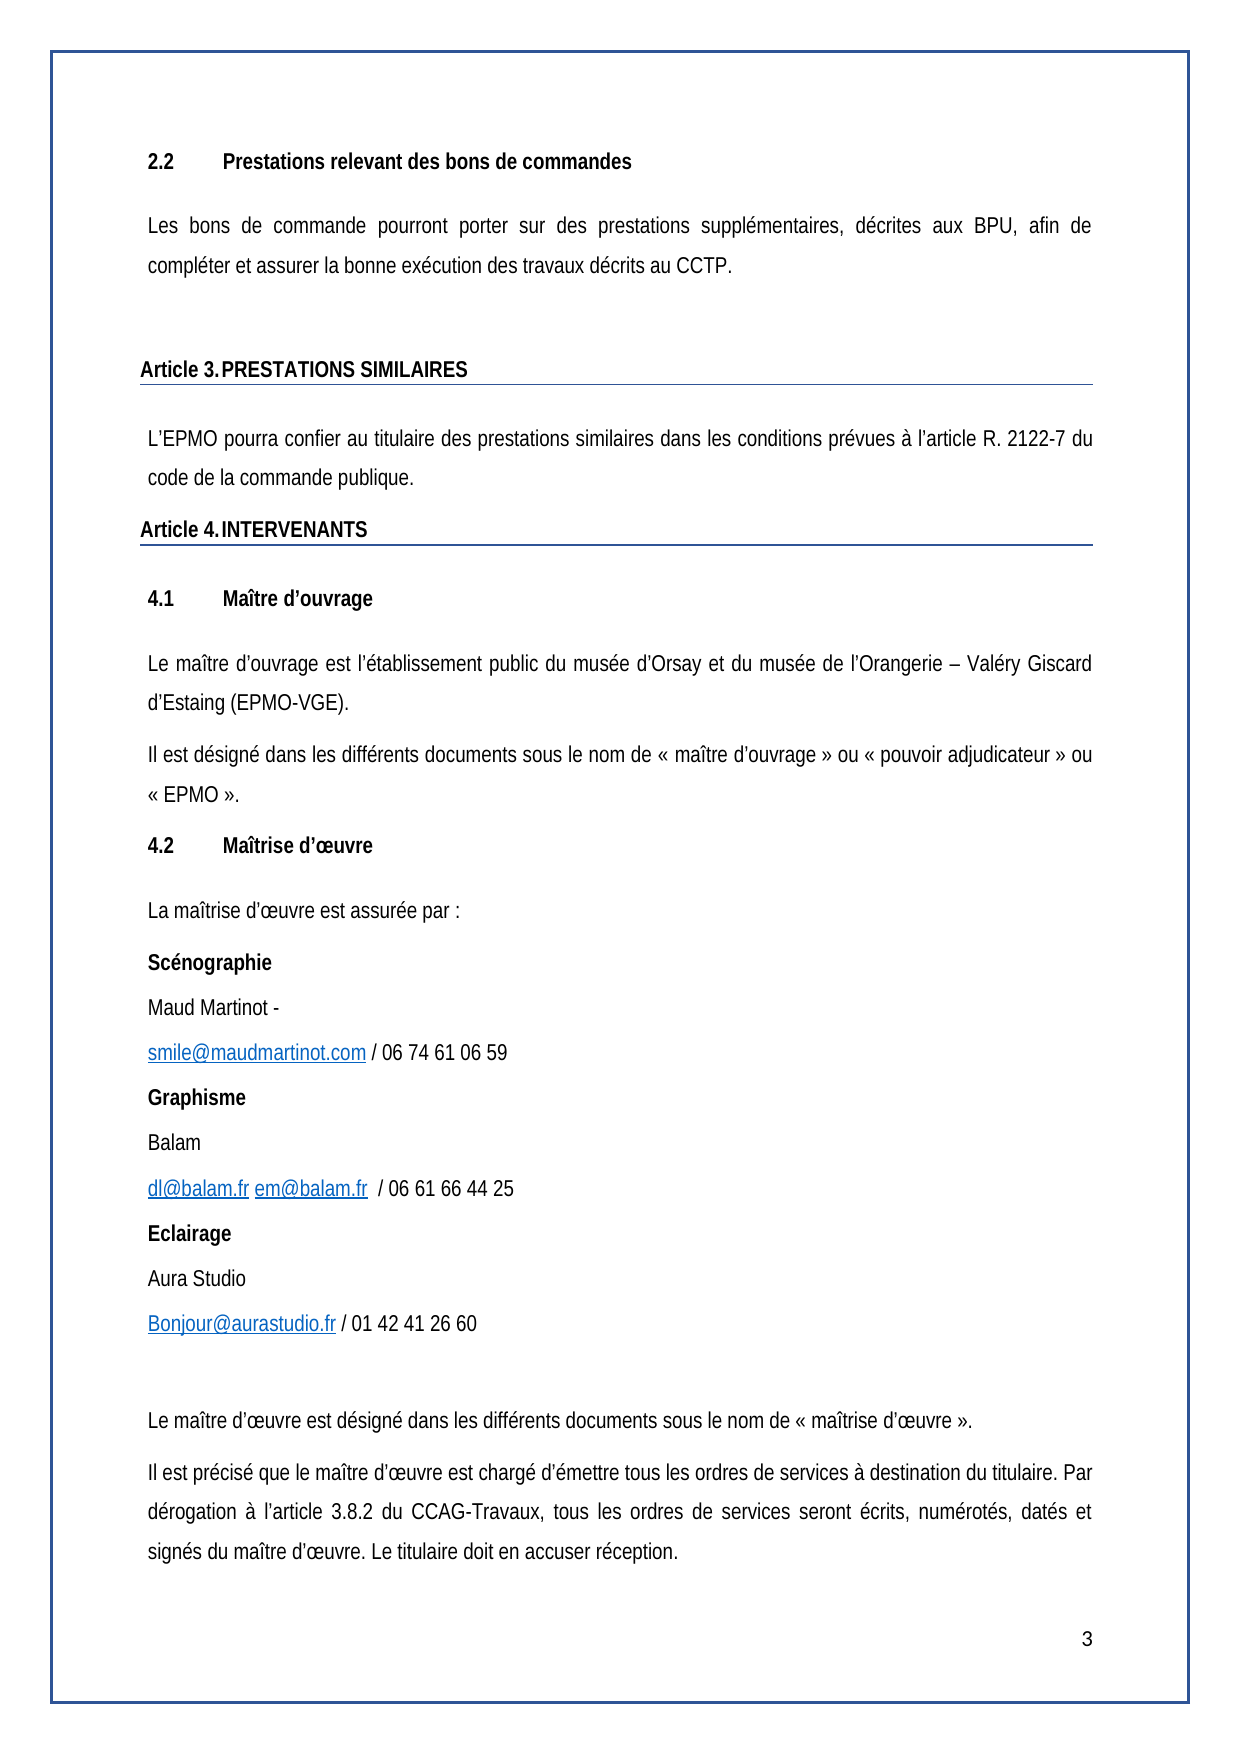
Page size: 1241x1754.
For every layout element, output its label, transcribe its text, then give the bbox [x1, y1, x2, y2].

list Prestations relevant des bons de commandes [148, 148, 1093, 174]
list Maître d’ouvrage [148, 585, 1093, 611]
text L’EPMO pourra confier au titulaire des prestations similaires dans les conditions prévues à l’article R. 2122-7 du code de la commande publique. [148, 424, 1093, 490]
text dl@balam.fr em@balam.fr / 06 61 66 44 25 [148, 1174, 1063, 1201]
text Le maître d’ouvrage est l’établissement public du musée d’Orsay et du musée de l’Orangerie – Valéry Giscard d’Estaing (EPMO-VGE). [148, 649, 1093, 715]
list PRESTATIONS SIMILAIRES [140, 356, 1093, 384]
text Il est précisé que le maître d’œuvre est chargé d’émettre tous les ordres de services à destination du titulaire. Par dérogation à l’article 3.8.2 du CCAG-Travaux, tous les ordres de services seront écrits, numérotés, datés et signés du maître d’œuvre. Le titulaire doit en accuser réception. [148, 1459, 1093, 1564]
text Aura Studio [148, 1265, 1063, 1291]
text Scénographie [148, 949, 1063, 975]
text smile@maudmartinot.com / 06 74 61 06 59 [148, 1039, 1063, 1066]
list Maîtrise d’œuvre [148, 832, 1093, 859]
text Bonjour@aurastudio.fr / 01 42 41 26 60 [148, 1310, 1063, 1336]
text Il est désigné dans les différents documents sous le nom de « maître d’ouvrage » ou « pouvoir adjudicateur » ou « EPMO ». [148, 741, 1093, 807]
text Graphisme [148, 1084, 1063, 1111]
text Eclairage [148, 1219, 1063, 1246]
text Balam [148, 1129, 1063, 1156]
text Les bons de commande pourront porter sur des prestations supplémentaires, décrites aux BPU, afin de compléter et assurer la bonne exécution des travaux décrits au CCTP. [148, 212, 1093, 278]
text La maîtrise d’œuvre est assurée par : [148, 897, 1093, 923]
text Le maître d’œuvre est désigné dans les différents documents sous le nom de « maîtrise d’œuvre ». [148, 1407, 1093, 1433]
text Maud Martinot - [148, 994, 1063, 1020]
list INTERVENANTS [140, 516, 1093, 544]
